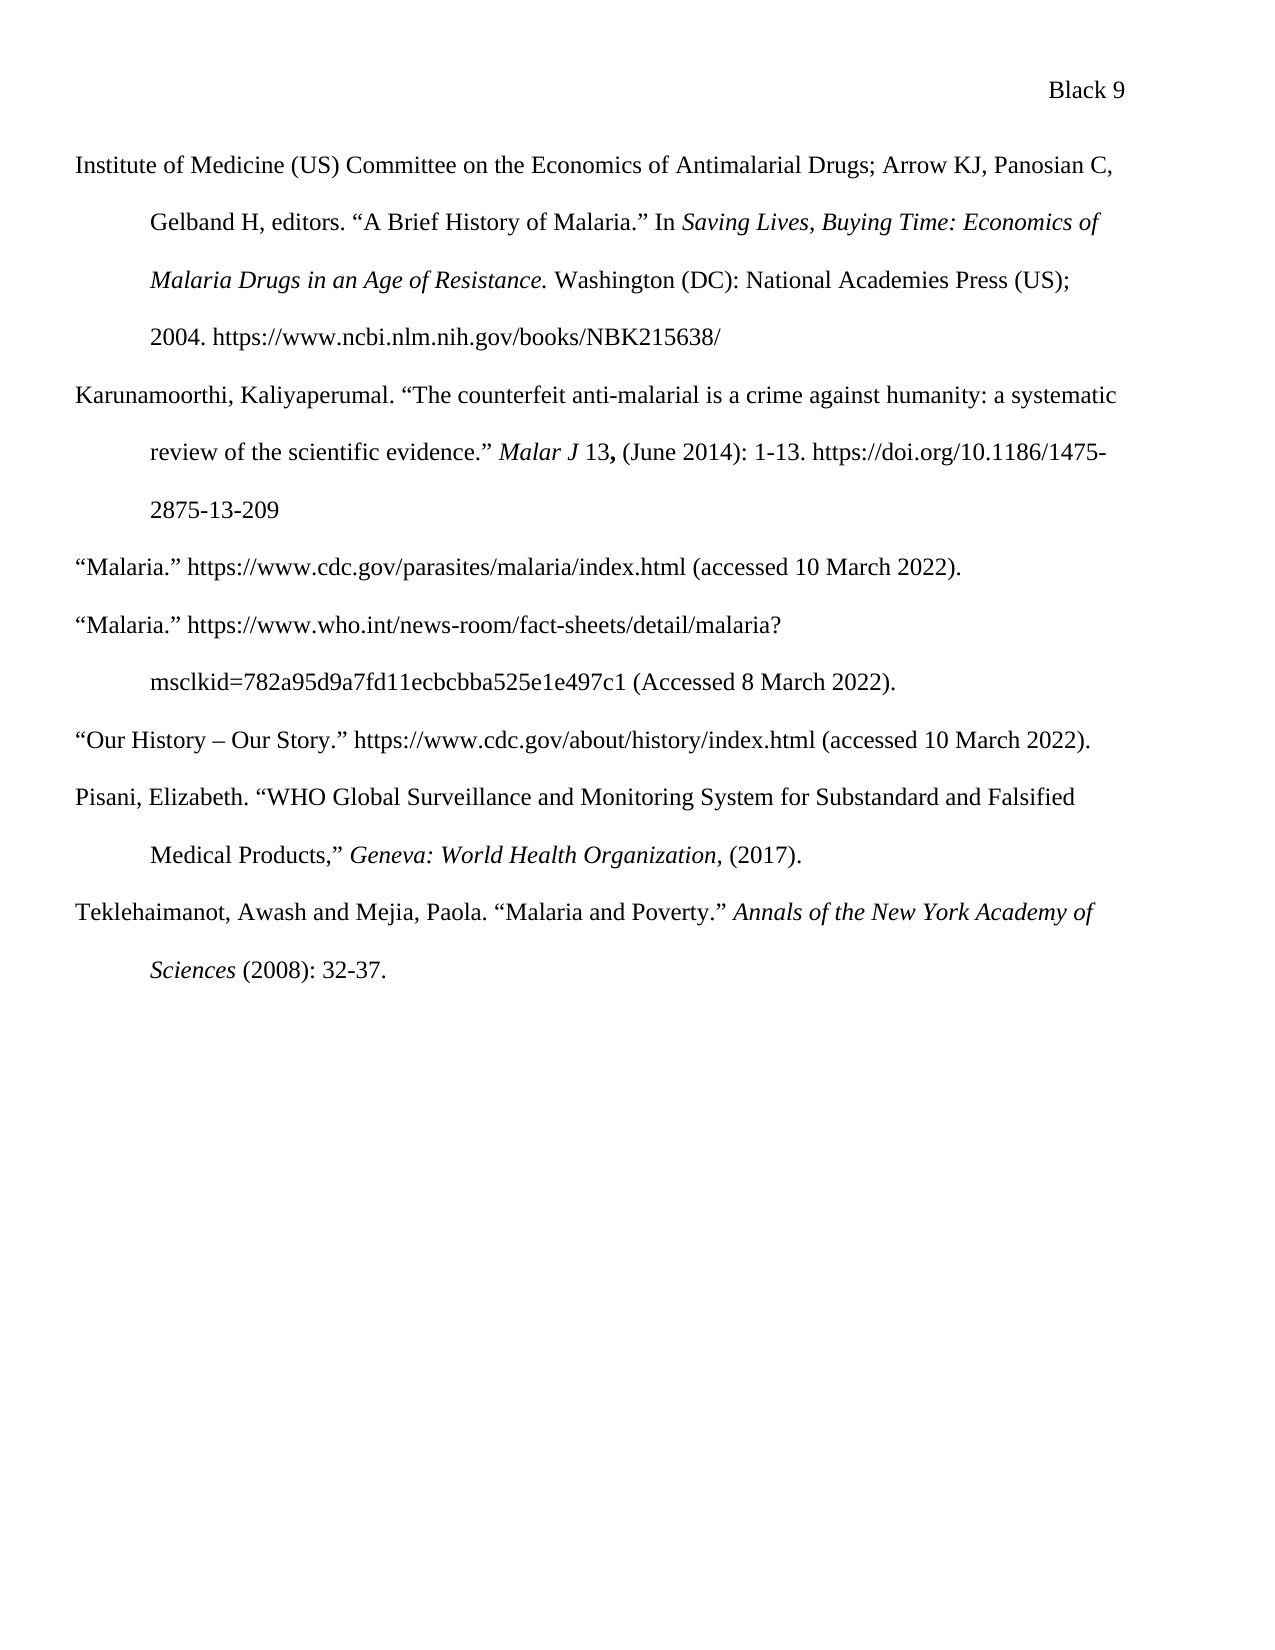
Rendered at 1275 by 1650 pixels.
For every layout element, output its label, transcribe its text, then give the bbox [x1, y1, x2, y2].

text “Malaria.” https://www.who.int/news-room/fact-sheets/detail/malaria?msclkid=782a95d9a7fd11ecbcbba525e1e497c1 (Accessed 8 March 2022). [75, 610, 1125, 696]
text “Malaria.” https://www.cdc.gov/parasites/malaria/index.html (accessed 10 March 2022). [75, 552, 1125, 581]
text “Our History – Our Story.” https://www.cdc.gov/about/history/index.html (accessed 10 March 2022). [75, 725, 1125, 754]
text Teklehaimanot, Awash and Mejia, Paola. “Malaria and Poverty.” Annals of the New York Academy of Sciences (2008): 32-37. [75, 897, 1125, 984]
text Institute of Medicine (US) Committee on the Economics of Antimalarial Drugs; Arrow KJ, Panosian C, Gelband H, editors. “A Brief History of Malaria.” In Saving Lives, Buying Time: Economics of Malaria Drugs in an Age of Resistance. Washington (DC): National Academies Press (US); 2004. https://www.ncbi.nlm.nih.gov/books/NBK215638/ [75, 150, 1125, 351]
text Pisani, Elizabeth. “WHO Global Surveillance and Monitoring System for Substandard and Falsified Medical Products,” Geneva: World Health Organization, (2017). [75, 782, 1125, 869]
text Karunamoorthi, Kaliyaperumal. “The counterfeit anti-malarial is a crime against humanity: a systematic review of the scientific evidence.” Malar J 13, (June 2014): 1-13. https://doi.org/10.1186/1475-2875-13-209 [75, 380, 1125, 524]
